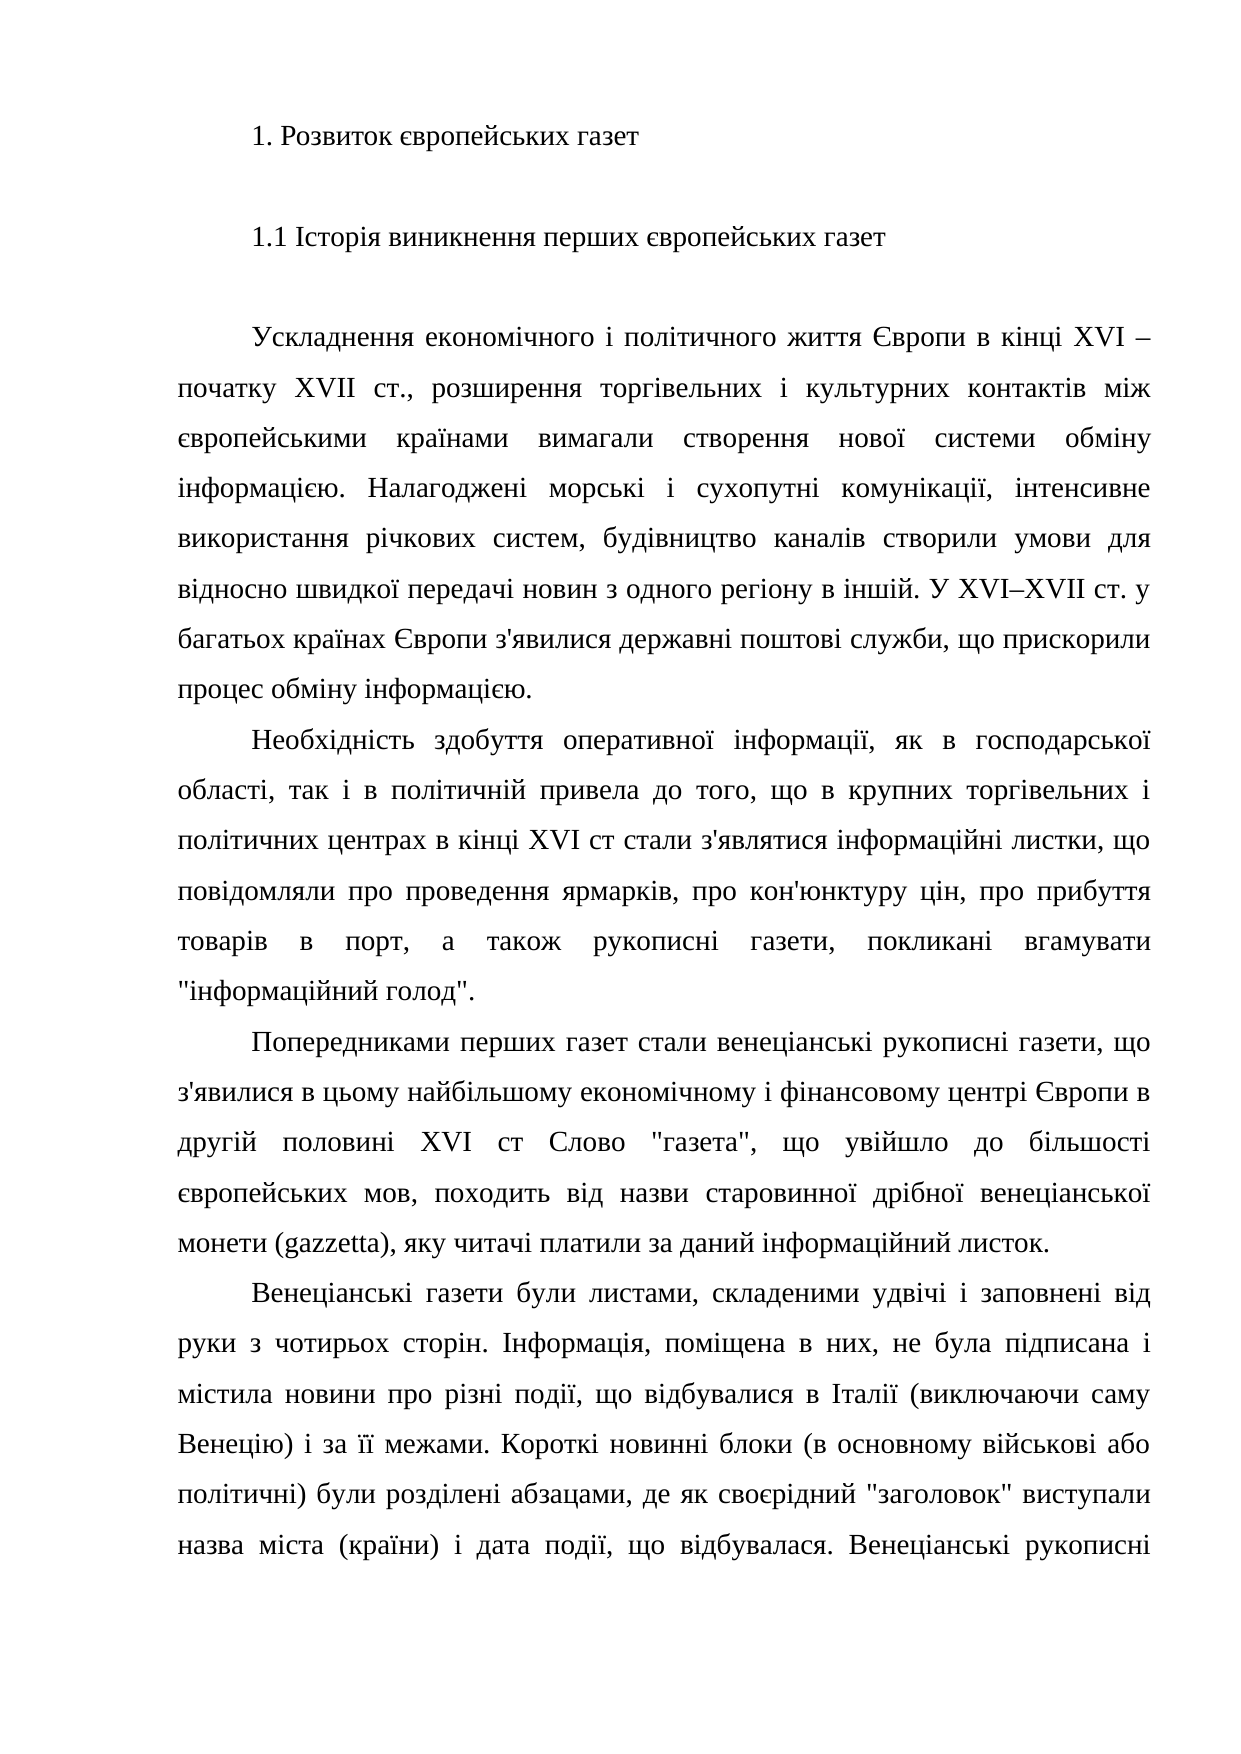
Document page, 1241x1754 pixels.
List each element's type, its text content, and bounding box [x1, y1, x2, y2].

subtitle 1. Розвиток європейських газет [177, 118, 1152, 152]
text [177, 1275, 1152, 1560]
text Ускладнення економічного і політичного життя Європи в кінці XVI – початку XVII ст., розширення торгівельних і культурних контактів між європейськими країнами вимагали створення нової системи обміну інформацією. Налагоджені морські і сухопутні комунікації, інтенсивне використання річкових систем, будівництво каналів створили умови для відносно швидкої передачі новин з одного регіону в іншій. У XVI–XVII ст. у багатьох країнах Європи з'явилися державні поштові служби, що прискорили процес обміну інформацією. [177, 319, 1152, 705]
text Необхідність здобуття оперативної інформації, як в господарської області, так і в політичній привела до того, що в крупних торгівельних і політичних центрах в кінці XVI ст стали з'являтися інформаційні листки, що повідомляли про проведення ярмарків, про кон'юнктуру цін, про прибуття товарів в порт, а також рукописні газети, покликані вгамувати "інформаційний голод". [177, 722, 1152, 1007]
subtitle 1.1 Історія виникнення перших європейських газет [177, 219, 1152, 252]
text Попередниками перших газет стали венеціанські рукописні газети, що з'явилися в цьому найбільшому економічному і фінансовому центрі Європи в другій половині XVI ст Слово "газета", що увійшло до більшості європейських мов, походить від назви старовинної дрібної венеціанської монети (gazzetta), яку читачі платили за даний інформаційний листок. [177, 1024, 1152, 1258]
